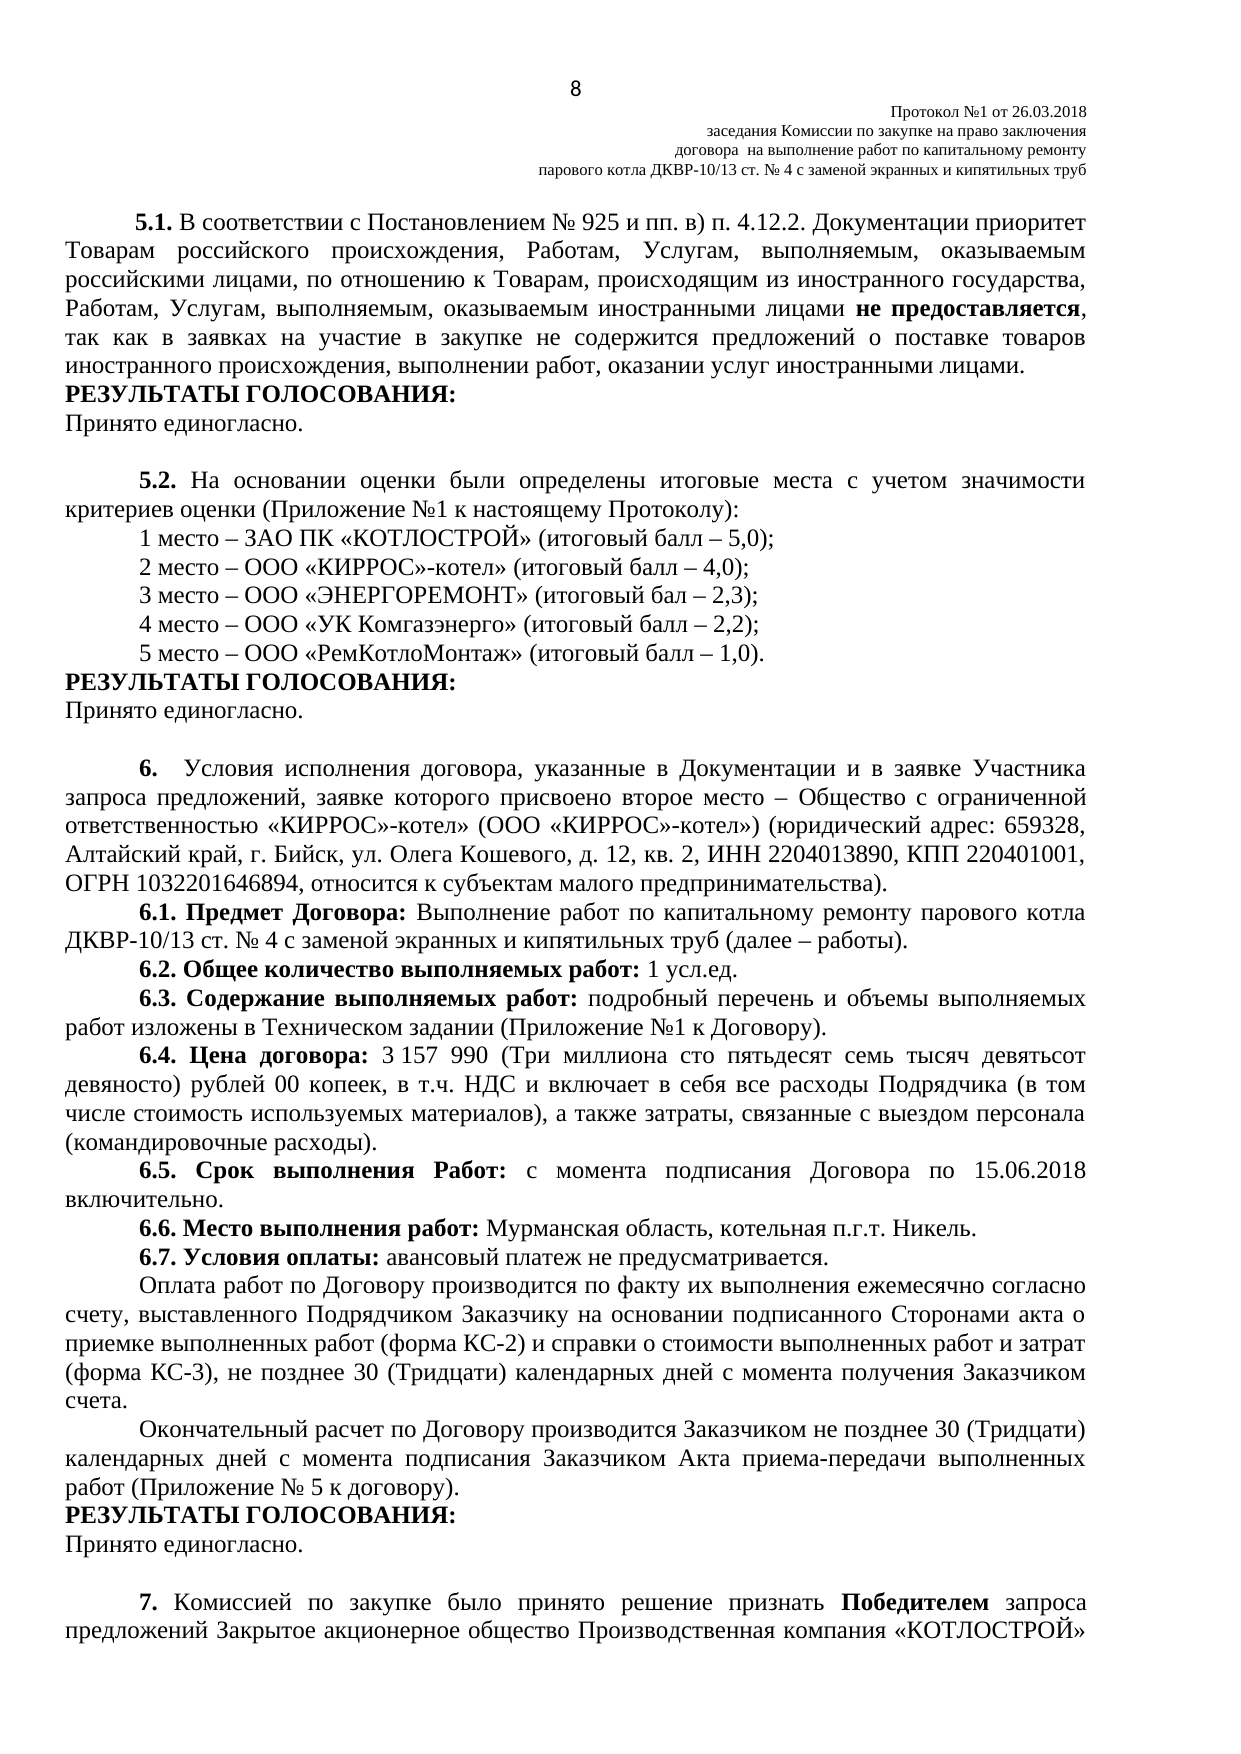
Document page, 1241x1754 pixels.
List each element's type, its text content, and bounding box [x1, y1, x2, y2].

text 6.4. Цена договора: 3 157 990 (Три миллиона сто пятьдесят семь тысяч девятьсот девяносто) рублей 00 копеек, в т.ч. НДС и включает в себя все расходы Подрядчика (в том числе стоимость используемых материалов), а также затраты, связанные с выездом персонала (командировочные расходы). [65, 1040, 1087, 1155]
text 2 место – ООО «КИРРОС»-котел» (итоговый балл – 4,0); [65, 552, 1087, 580]
text Принято единогласно. [65, 1529, 1087, 1558]
text 6.6. Место выполнения работ: Мурманская область, котельная п.г.т. Никель. [65, 1213, 1087, 1242]
text 6. Условия исполнения договора, указанные в Документации и в заявке Участника запроса предложений, заявке которого присвоено второе место – Общество с ограниченной ответственностью «КИРРОС»-котел» (ООО «КИРРОС»-котел») (юридический адрес: 659328, Алтайский край, г. Бийск, ул. Олега Кошевого, д. 12, кв. 2, ИНН 2204013890, КПП 220401001, ОГРН 1032201646894, относится к субъектам малого предпринимательства). [65, 753, 1087, 897]
text 6.7. Условия оплаты: авансовый платеж не предусматривается. [65, 1242, 1087, 1270]
text Принято единогласно. [65, 695, 1087, 724]
text 1 место – ЗАО ПК «КОТЛОСТРОЙ» (итоговый балл – 5,0); [65, 523, 1087, 552]
text 5 место – ООО «РемКотлоМонтаж» (итоговый балл – 1,0). [65, 638, 1087, 667]
text 6.2. Общее количество выполняемых работ: 1 усл.ед. [65, 954, 1087, 983]
text РЕЗУЛЬТАТЫ ГОЛОСОВАНИЯ: [65, 667, 1087, 695]
text 6.3. Содержание выполняемых работ: подробный перечень и объемы выполняемых работ изложены в Техническом задании (Приложение №1 к Договору). [65, 983, 1087, 1040]
text 5.2. На основании оценки были определены итоговые места с учетом значимости критериев оценки (Приложение №1 к настоящему Протоколу): [65, 465, 1087, 523]
text 4 место – ООО «УК Комгазэнерго» (итоговый балл – 2,2); [65, 609, 1087, 638]
text 6.1. Предмет Договора: Выполнение работ по капитальному ремонту парового котла ДКВР-10/13 ст. № 4 с заменой экранных и кипятильных труб (далее – работы). [65, 897, 1087, 954]
text Принято единогласно. [65, 408, 1087, 437]
text Оплата работ по Договору производится по факту их выполнения ежемесячно согласно счету, выставленного Подрядчиком Заказчику на основании подписанного Сторонами акта о приемке выполненных работ (форма КС-2) и справки о стоимости выполненных работ и затрат (форма КС-3), не позднее 30 (Тридцати) календарных дней с момента получения Заказчиком счета. [65, 1270, 1087, 1414]
text 6.5. Срок выполнения Работ: с момента подписания Договора по 15.06.2018 включительно. [65, 1155, 1087, 1213]
text Окончательный расчет по Договору производится Заказчиком не позднее 30 (Тридцати) календарных дней с момента подписания Заказчиком Акта приема-передачи выполненных работ (Приложение № 5 к договору). [65, 1414, 1087, 1500]
text РЕЗУЛЬТАТЫ ГОЛОСОВАНИЯ: [65, 1500, 1087, 1529]
text РЕЗУЛЬТАТЫ ГОЛОСОВАНИЯ: [65, 379, 1087, 408]
text 3 место – ООО «ЭНЕРГОРЕМОНТ» (итоговый бал – 2,3); [65, 580, 1087, 609]
text 5.1. В соответствии с Постановлением № 925 и пп. в) п. 4.12.2. Документации приоритет Товарам российского происхождения, Работам, Услугам, выполняемым, оказываемым российскими лицами, по отношению к Товарам, происходящим из иностранного государства, Работам, Услугам, выполняемым, оказываемым иностранными лицами не предоставляется, так как в заявках на участие в закупке не содержится предложений о поставке товаров иностранного происхождения, выполнении работ, оказании услуг иностранными лицами. [65, 207, 1087, 379]
